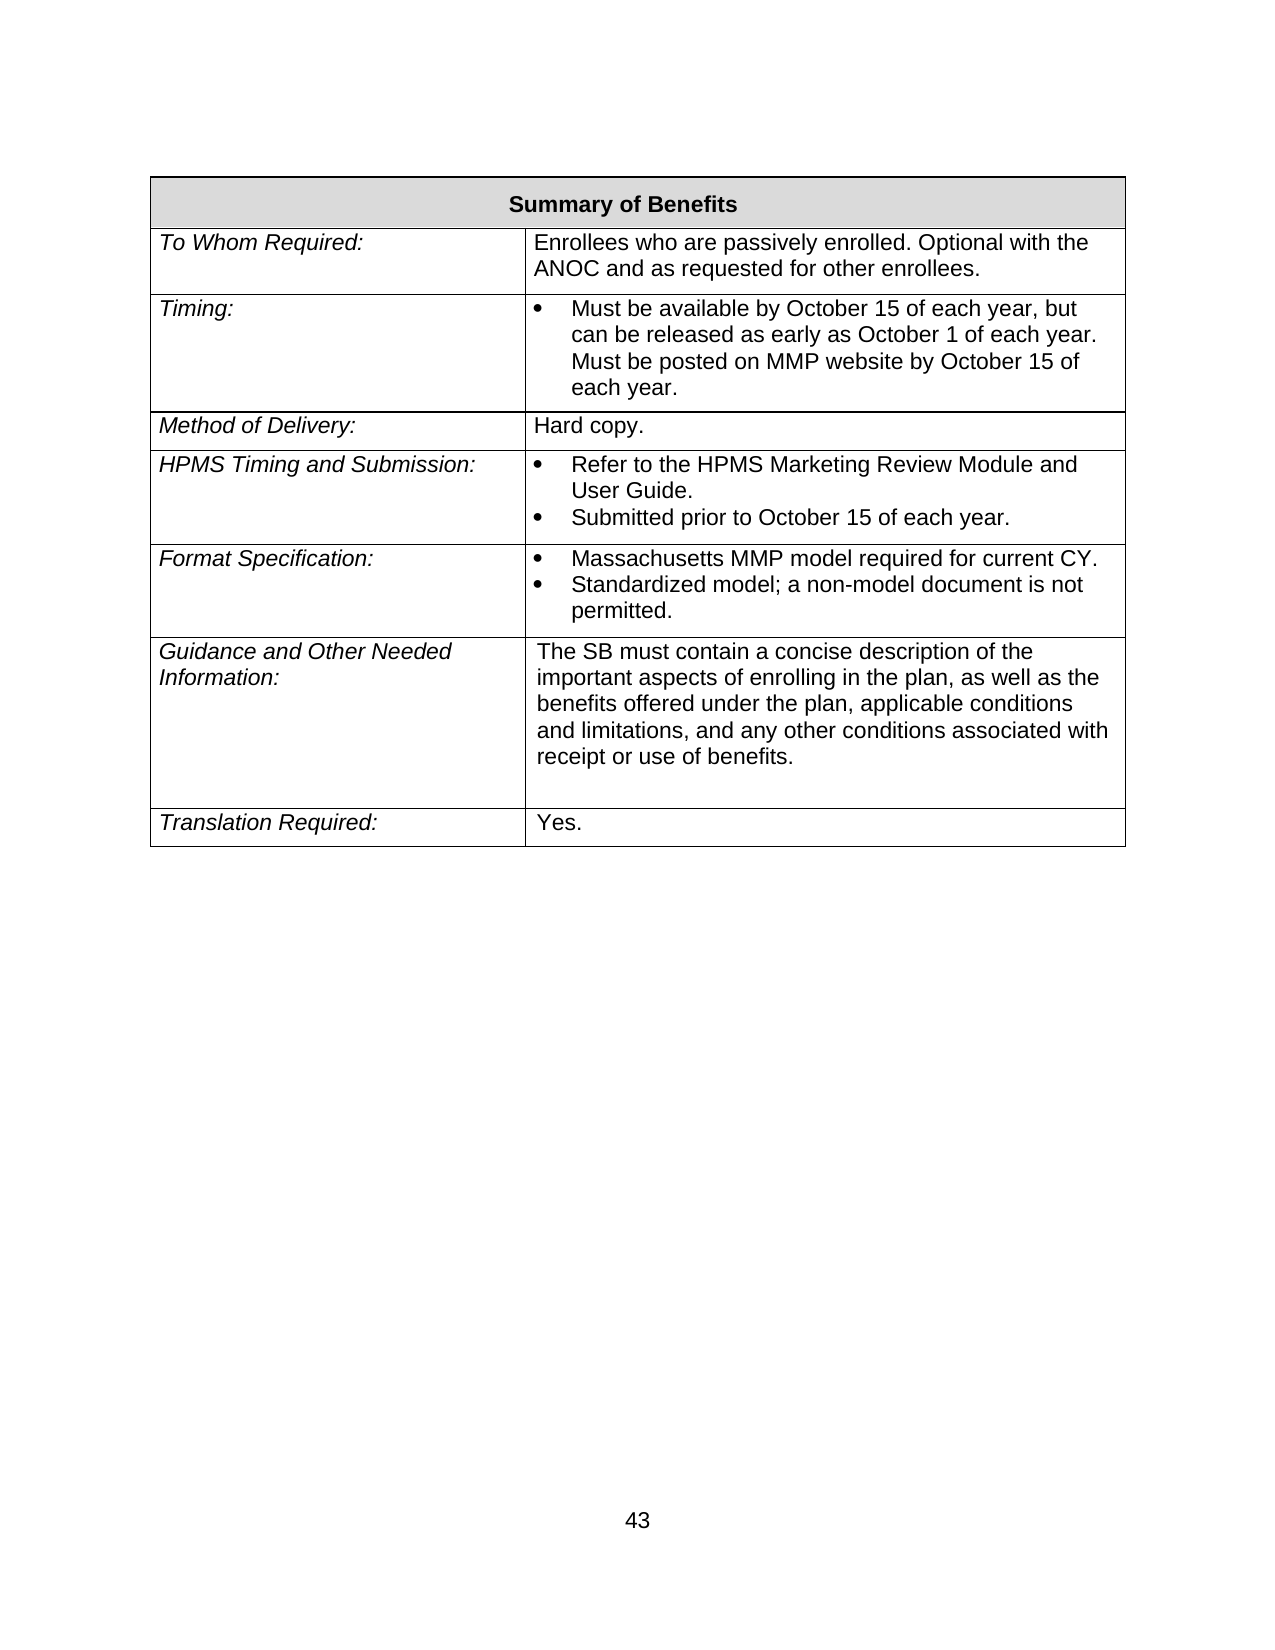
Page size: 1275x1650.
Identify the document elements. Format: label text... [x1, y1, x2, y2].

table_cell The SB must contain a concise description of the important aspects of enrolling in the plan, as well as the benefits offered under the plan, applicable conditions and limitations, and any other conditions associated with receipt or use of benefits. [526, 638, 1125, 807]
table_cell Guidance and Other Needed Information: [151, 638, 525, 807]
table_cell Format Specification: [151, 545, 525, 637]
table_cell Timing: [151, 295, 525, 411]
table_cell Yes. [526, 809, 1125, 846]
table_cell Massachusetts MMP model required for current CY. Standardized model; a non-model document is not permitted. [526, 545, 1125, 637]
table_cell Enrollees who are passively enrolled. Optional with the ANOC and as requested for other enrollees. [526, 229, 1125, 294]
table_cell Translation Required: [151, 809, 525, 846]
table_header Summary of Benefits [151, 178, 1125, 227]
table_cell Refer to the HPMS Marketing Review Module and User Guide. Submitted prior to October 15 of each year. [526, 451, 1125, 544]
table_cell Must be available by October 15 of each year, but can be released as early as October 1 of each year. Must be posted on MMP website by October 15 of each year. [526, 295, 1125, 411]
table_cell Method of Delivery: [151, 413, 525, 450]
table_cell Hard copy. [526, 413, 1125, 450]
table_cell HPMS Timing and Submission: [151, 451, 525, 544]
table_cell To Whom Required: [151, 229, 525, 294]
